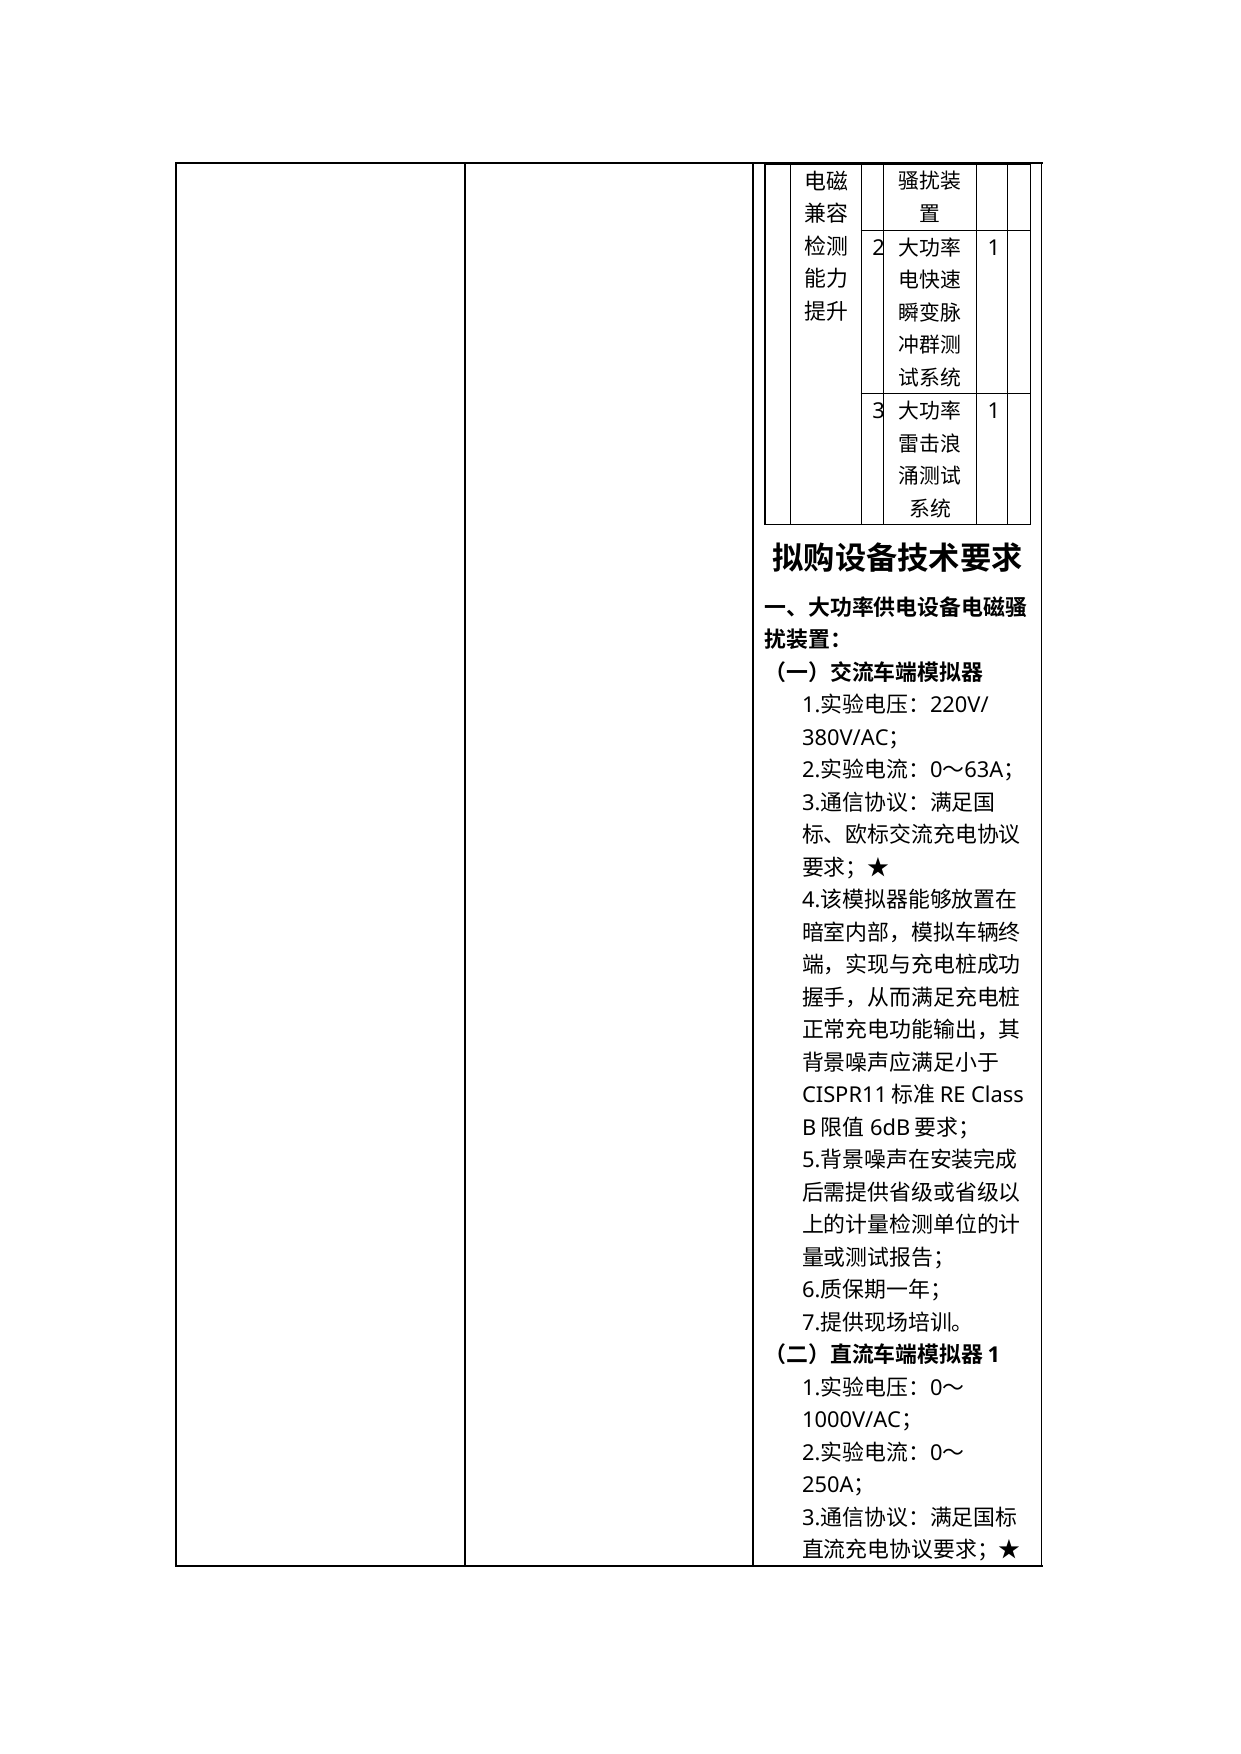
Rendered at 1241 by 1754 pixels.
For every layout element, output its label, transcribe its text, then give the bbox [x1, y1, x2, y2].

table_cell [754, 164, 1041, 1565]
table_cell [466, 164, 752, 1565]
table_cell 1 [177, 164, 464, 1565]
